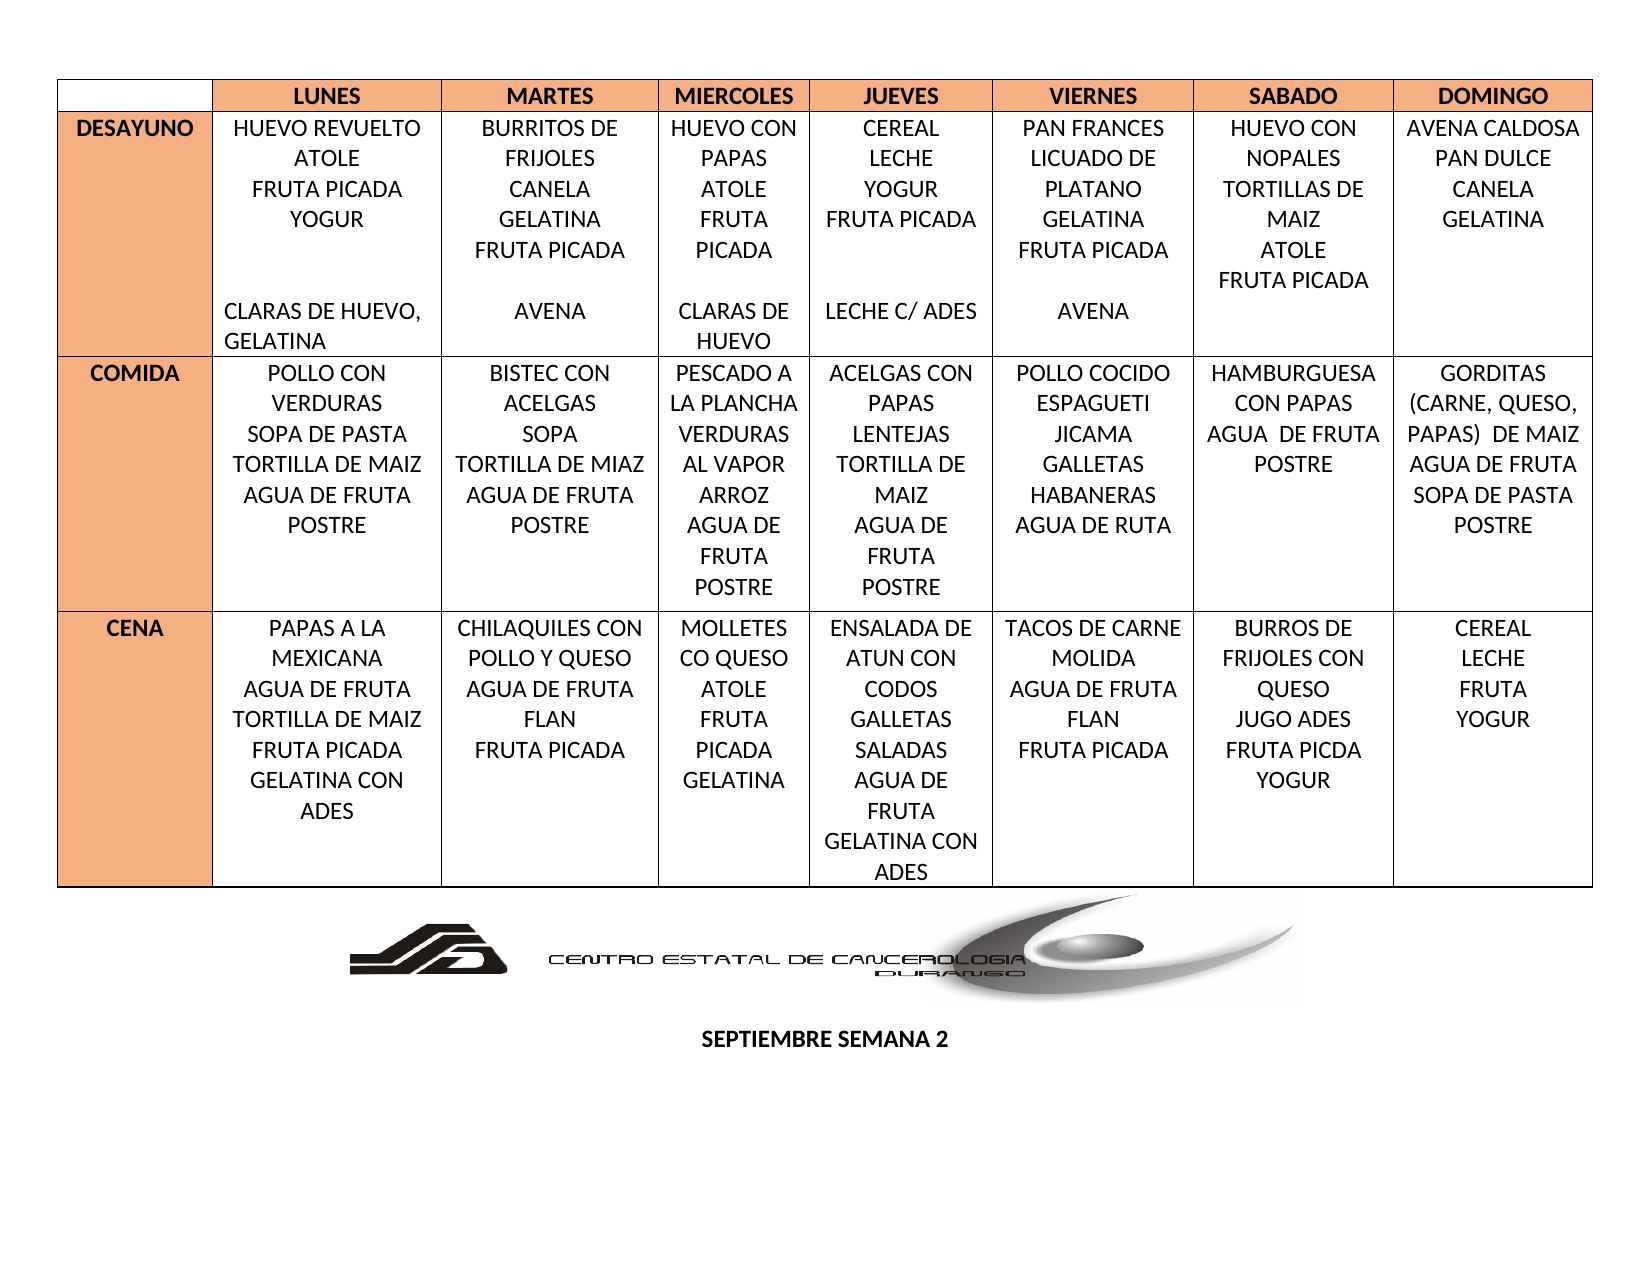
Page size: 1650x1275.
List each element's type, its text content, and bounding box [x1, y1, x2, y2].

table_cell MOLLETES CO QUESO ATOLE FRUTA PICADA GELATINA [659, 612, 809, 886]
table_header JUEVES [810, 80, 992, 111]
table_cell HUEVO CON NOPALES TORTILLAS DE MAIZ ATOLE FRUTA PICADA [1194, 112, 1393, 356]
table_cell DESAYUNO [58, 112, 212, 356]
table_header MIERCOLES [659, 80, 809, 111]
table_cell TACOS DE CARNE MOLIDA AGUA DE FRUTA FLAN FRUTA PICADA [993, 612, 1193, 886]
table_cell CEREAL LECHE YOGUR FRUTA PICADA LECHE C/ ADES [810, 112, 992, 356]
table_cell PESCADO A LA PLANCHA VERDURAS AL VAPOR ARROZ AGUA DE FRUTA POSTRE [659, 357, 809, 611]
table_cell PAPAS A LA MEXICANA AGUA DE FRUTA TORTILLA DE MAIZ FRUTA PICADA GELATINA CON ADES [213, 612, 441, 886]
table_cell COMIDA [58, 357, 212, 611]
table_cell ENSALADA DE ATUN CON CODOS GALLETAS SALADAS AGUA DE FRUTA GELATINA CON ADES [810, 612, 992, 886]
table_cell PAN FRANCES LICUADO DE PLATANO GELATINA FRUTA PICADA AVENA [993, 112, 1193, 356]
table_cell HUEVO REVUELTO ATOLE FRUTA PICADA YOGUR CLARAS DE HUEVO, GELATINA [213, 112, 441, 356]
table_cell BURRITOS DE FRIJOLES CANELA GELATINA FRUTA PICADA AVENA [442, 112, 658, 356]
table_cell AVENA CALDOSA PAN DULCE CANELA GELATINA [1394, 112, 1592, 356]
table_header LUNES [213, 80, 441, 111]
table_cell CHILAQUILES CON POLLO Y QUESO AGUA DE FRUTA FLAN FRUTA PICADA [442, 612, 658, 886]
table_header MARTES [442, 80, 658, 111]
table_header [58, 80, 212, 111]
table_cell BISTEC CON ACELGAS SOPA TORTILLA DE MIAZ AGUA DE FRUTA POSTRE [442, 357, 658, 611]
table_header DOMINGO [1394, 80, 1592, 111]
table_cell HUEVO CON PAPAS ATOLE FRUTA PICADA CLARAS DE HUEVO [659, 112, 809, 356]
table_cell HAMBURGUESA CON PAPAS AGUA DE FRUTA POSTRE [1194, 357, 1393, 611]
table_header SABADO [1194, 80, 1393, 111]
table_cell ACELGAS CON PAPAS LENTEJAS TORTILLA DE MAIZ AGUA DE FRUTA POSTRE [810, 357, 992, 611]
table_cell BURROS DE FRIJOLES CON QUESO JUGO ADES FRUTA PICDA YOGUR [1194, 612, 1393, 886]
table_header VIERNES [993, 80, 1193, 111]
table_cell CEREAL LECHE FRUTA YOGUR [1394, 612, 1592, 886]
table_cell CENA [58, 612, 212, 886]
table_cell POLLO COCIDO ESPAGUETI JICAMA GALLETAS HABANERAS AGUA DE RUTA [993, 357, 1193, 611]
text SEPTIEMBRE SEMANA 2 [148, 1023, 1502, 1054]
table_cell POLLO CON VERDURAS SOPA DE PASTA TORTILLA DE MAIZ AGUA DE FRUTA POSTRE [213, 357, 441, 611]
table_cell GORDITAS (CARNE, QUESO, PAPAS) DE MAIZ AGUA DE FRUTA SOPA DE PASTA POSTRE [1394, 357, 1592, 611]
